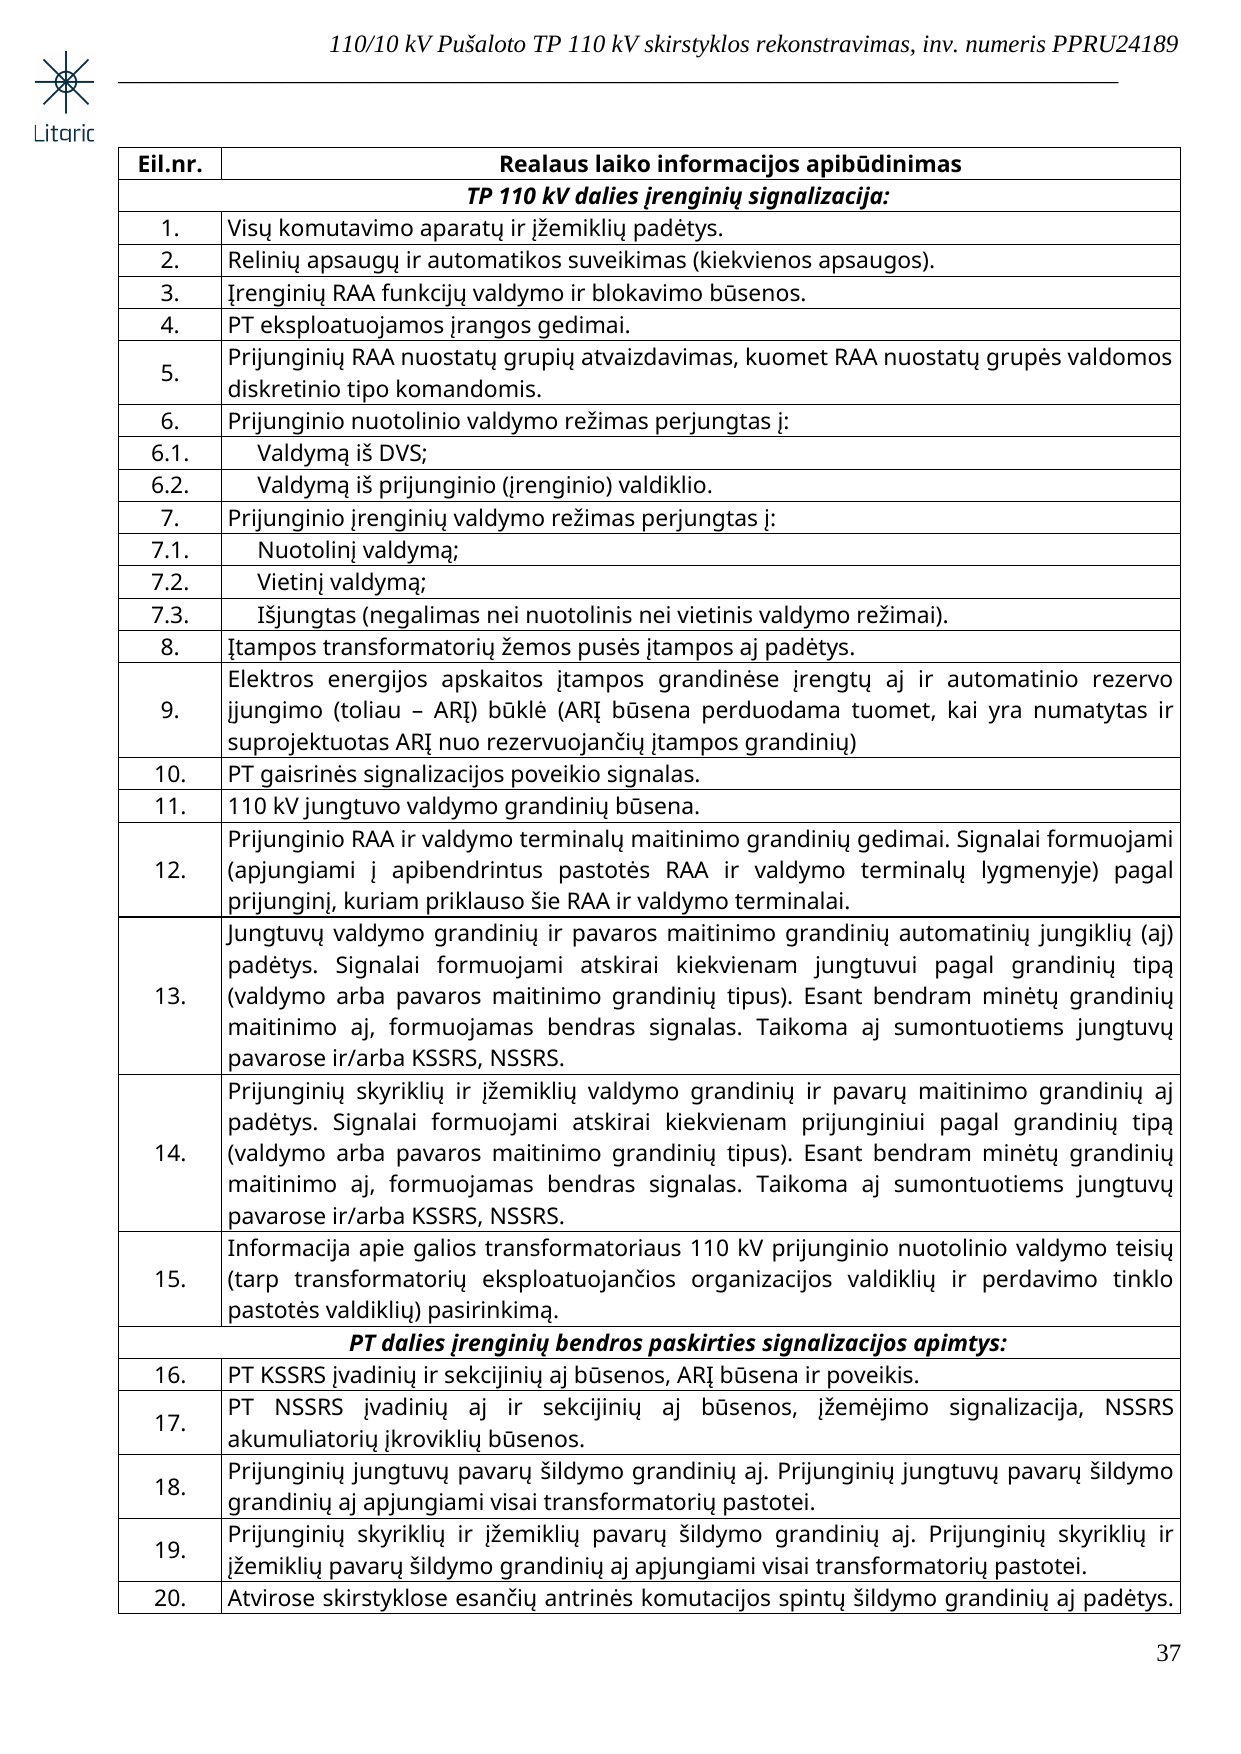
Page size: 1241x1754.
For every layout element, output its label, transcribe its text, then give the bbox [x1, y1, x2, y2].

table_cell 15. [119, 1232, 221, 1326]
table_cell PT gaisrinės signalizacijos poveikio signalas. [222, 758, 1180, 789]
table_cell Prijunginių skyriklių ir įžemiklių valdymo grandinių ir pavarų maitinimo grandinių aj padėtys. Signalai formuojami atskirai kiekvienam prijunginiui pagal grandinių tipą (valdymo arba pavaros maitinimo grandinių tipus). Esant bendram minėtų grandinių maitinimo aj, formuojamas bendras signalas. Taikoma aj sumontuotiems jungtuvų pavarose ir/arba KSSRS, NSSRS. [222, 1075, 1180, 1231]
table_cell Nuotolinį valdymą; [222, 534, 1180, 565]
table_cell Prijunginio RAA ir valdymo terminalų maitinimo grandinių gedimai. Signalai formuojami (apjungiami į apibendrintus pastotės RAA ir valdymo terminalų lygmenyje) pagal prijunginį, kuriam priklauso šie RAA ir valdymo terminalai. [222, 823, 1180, 916]
table_cell 6.1. [119, 437, 221, 468]
table_cell Valdymą iš DVS; [222, 437, 1180, 468]
table_cell 17. [119, 1391, 221, 1454]
table_cell Visų komutavimo aparatų ir įžemiklių padėtys. [222, 212, 1180, 243]
table_cell 18. [119, 1455, 221, 1517]
table_cell 5. [119, 341, 221, 404]
table_cell 4. [119, 309, 221, 340]
table_cell 1. [119, 212, 221, 243]
table_cell PT KSSRS įvadinių ir sekcijinių aj būsenos, ARĮ būsena ir poveikis. [222, 1359, 1180, 1390]
table_cell Prijunginių jungtuvų pavarų šildymo grandinių aj. Prijunginių jungtuvų pavarų šildymo grandinių aj apjungiami visai transformatorių pastotei. [222, 1455, 1180, 1517]
table_cell 110 kV jungtuvo valdymo grandinių būsena. [222, 790, 1180, 822]
table_header Realaus laiko informacijos apibūdinimas [222, 148, 1180, 179]
table_cell 2. [119, 245, 221, 276]
table_cell 7.1. [119, 534, 221, 565]
table_cell 3. [119, 277, 221, 308]
table_cell Prijunginio įrenginių valdymo režimas perjungtas į: [222, 502, 1180, 533]
table_cell Įtampos transformatorių žemos pusės įtampos aj padėtys. [222, 631, 1180, 662]
picture [34, 51, 94, 142]
table_cell Jungtuvų valdymo grandinių ir pavaros maitinimo grandinių automatinių jungiklių (aj) padėtys. Signalai formuojami atskirai kiekvienam jungtuvui pagal grandinių tipą (valdymo arba pavaros maitinimo grandinių tipus). Esant bendram minėtų grandinių maitinimo aj, formuojamas bendras signalas. Taikoma aj sumontuotiems jungtuvų pavarose ir/arba KSSRS, NSSRS. [222, 918, 1180, 1074]
table_cell 11. [119, 790, 221, 822]
table_cell 13. [119, 918, 221, 1074]
table_cell 7. [119, 502, 221, 533]
table_cell Prijunginio nuotolinio valdymo režimas perjungtas į: [222, 405, 1180, 436]
table_cell 12. [119, 823, 221, 916]
table_cell 6. [119, 405, 221, 436]
table_cell Informacija apie galios transformatoriaus 110 kV prijunginio nuotolinio valdymo teisių (tarp transformatorių eksploatuojančios organizacijos valdiklių ir perdavimo tinklo pastotės valdiklių) pasirinkimą. [222, 1232, 1180, 1326]
table_cell PT eksploatuojamos įrangos gedimai. [222, 309, 1180, 340]
table_cell 10. [119, 758, 221, 789]
table_cell TP 110 kV dalies įrenginių signalizacija: [119, 180, 1180, 211]
table_cell Prijunginių RAA nuostatų grupių atvaizdavimas, kuomet RAA nuostatų grupės valdomos diskretinio tipo komandomis. [222, 341, 1180, 404]
table_cell Elektros energijos apskaitos įtampos grandinėse įrengtų aj ir automatinio rezervo įjungimo (toliau – ARĮ) būklė (ARĮ būsena perduodama tuomet, kai yra numatytas ir suprojektuotas ARĮ nuo rezervuojančių įtampos grandinių) [222, 663, 1180, 757]
table_cell 7.2. [119, 566, 221, 598]
table_cell 19. [119, 1519, 221, 1581]
table_cell Išjungtas (negalimas nei nuotolinis nei vietinis valdymo režimai). [222, 599, 1180, 630]
table_cell 6.2. [119, 470, 221, 501]
table_cell 14. [119, 1075, 221, 1231]
table_cell 8. [119, 631, 221, 662]
table_cell 20. [119, 1582, 221, 1613]
table_cell Relinių apsaugų ir automatikos suveikimas (kiekvienos apsaugos). [222, 245, 1180, 276]
table_cell PT dalies įrenginių bendros paskirties signalizacijos apimtys: [119, 1327, 1180, 1358]
table_cell 7.3. [119, 599, 221, 630]
table_cell 16. [119, 1359, 221, 1390]
table_cell Vietinį valdymą; [222, 566, 1180, 598]
table_cell Valdymą iš prijunginio (įrenginio) valdiklio. [222, 470, 1180, 501]
table_cell Įrenginių RAA funkcijų valdymo ir blokavimo būsenos. [222, 277, 1180, 308]
table_cell PT NSSRS įvadinių aj ir sekcijinių aj būsenos, įžemėjimo signalizacija, NSSRS akumuliatorių įkroviklių būsenos. [222, 1391, 1180, 1454]
table_cell Prijunginių skyriklių ir įžemiklių pavarų šildymo grandinių aj. Prijunginių skyriklių ir įžemiklių pavarų šildymo grandinių aj apjungiami visai transformatorių pastotei. [222, 1519, 1180, 1581]
table_header Eil.nr. [119, 148, 221, 179]
table_cell 9. [119, 663, 221, 757]
